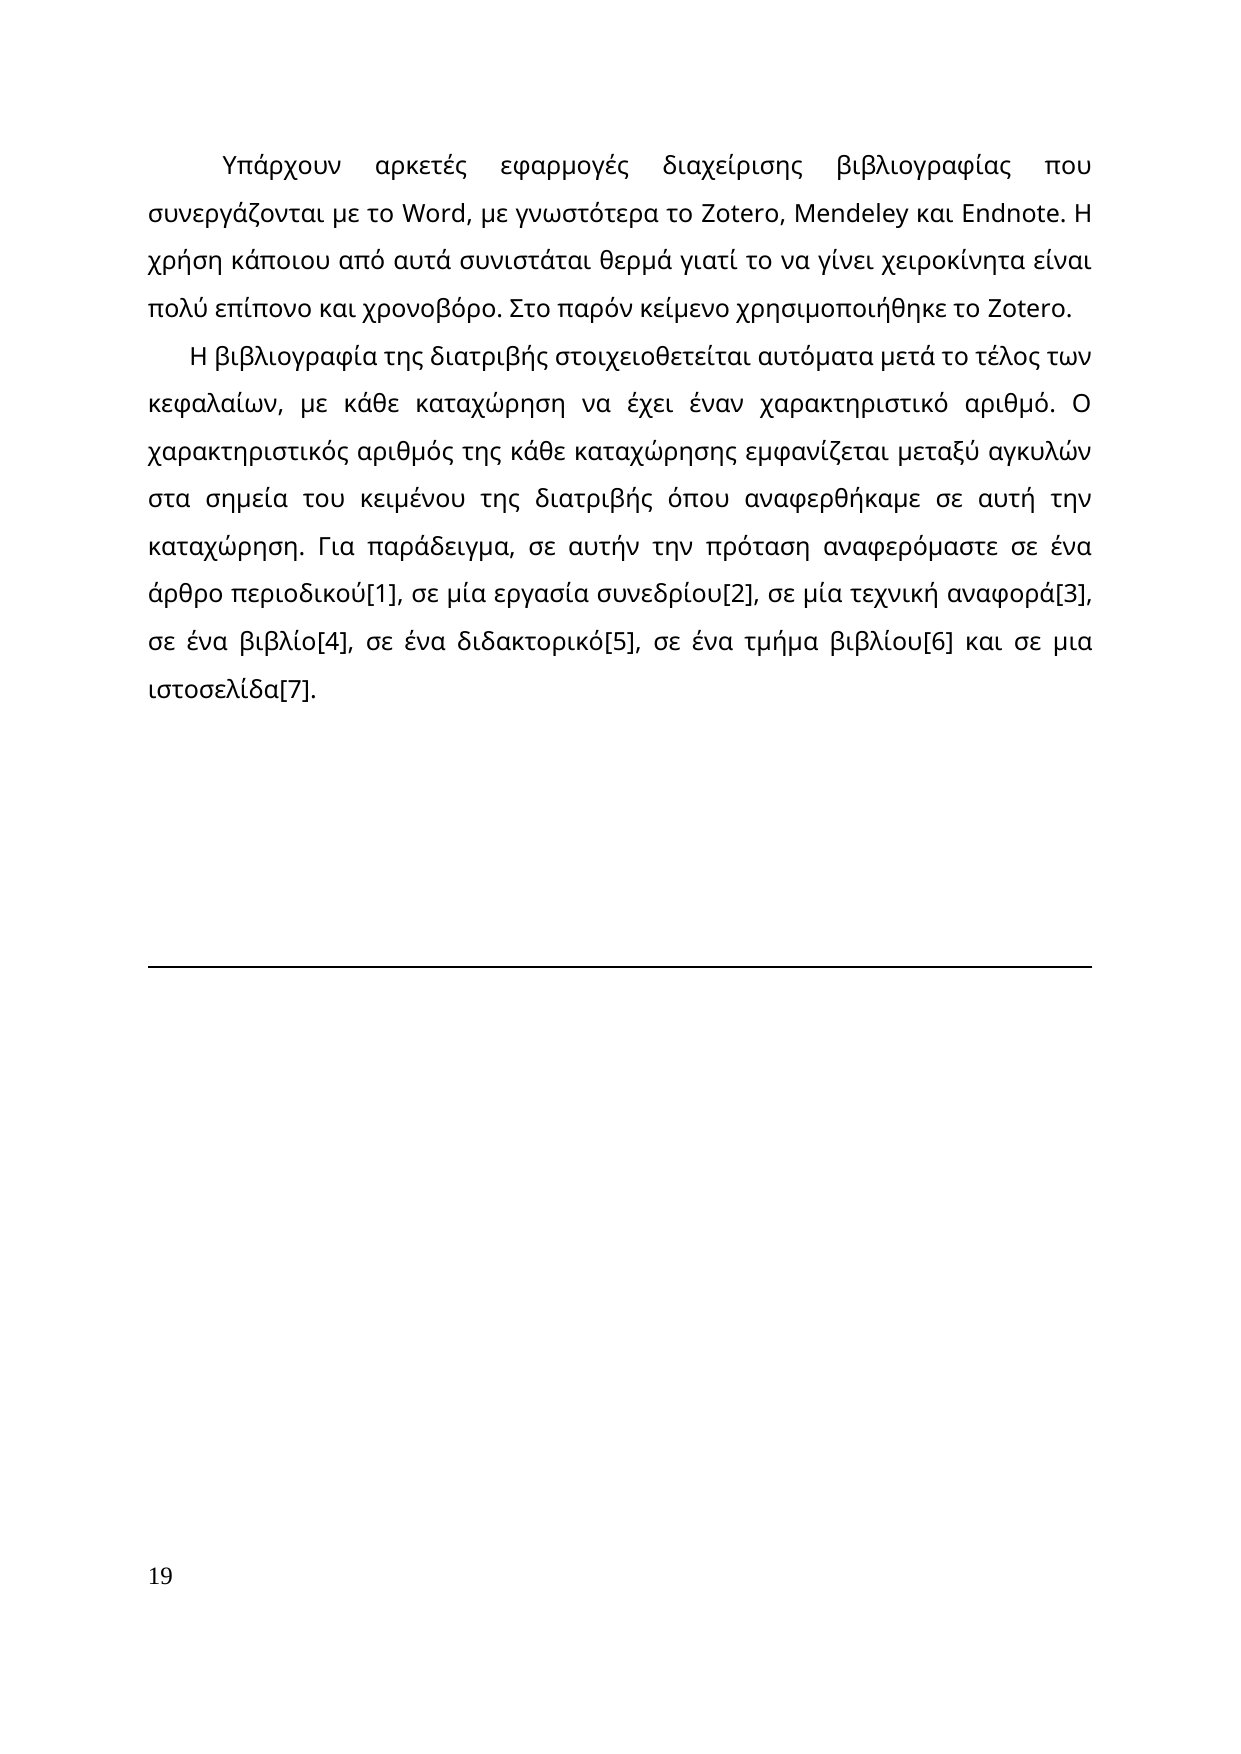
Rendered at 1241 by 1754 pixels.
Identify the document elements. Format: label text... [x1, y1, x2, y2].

text Η βιβλιογραφία της διατριβής στοιχειοθετείται αυτόματα μετά το τέλος των κεφαλαίων, με κάθε καταχώρηση να έχει έναν χαρακτηριστικό αριθμό. Ο χαρακτηριστικός αριθμός της κάθε καταχώρησης εμφανίζεται μεταξύ αγκυλών στα σημεία του κειμένου της διατριβής όπου αναφερθήκαμε σε αυτή την καταχώρηση. Για παράδειγμα, σε αυτήν την πρόταση αναφερόμαστε σε ένα άρθρο περιοδικού[1], σε μία εργασία συνεδρίου[2], σε μία τεχνική αναφορά[3], σε ένα βιβλίο[4], σε ένα διδακτορικό[5], σε ένα τμήμα βιβλίου[6] και σε μια ιστοσελίδα[7]. [148, 338, 1092, 705]
text Υπάρχουν αρκετές εφαρμογές διαχείρισης βιβλιογραφίας που συνεργάζονται με το Word, με γνωστότερα το Zotero, Mendeley και Endnote. Η χρήση κάποιου από αυτά συνιστάται θερμά γιατί το να γίνει χειροκίνητα είναι πολύ επίπονο και χρονοβόρο. Στο παρόν κείμενο χρησιμοποιήθηκε το Zotero. [148, 148, 1092, 324]
